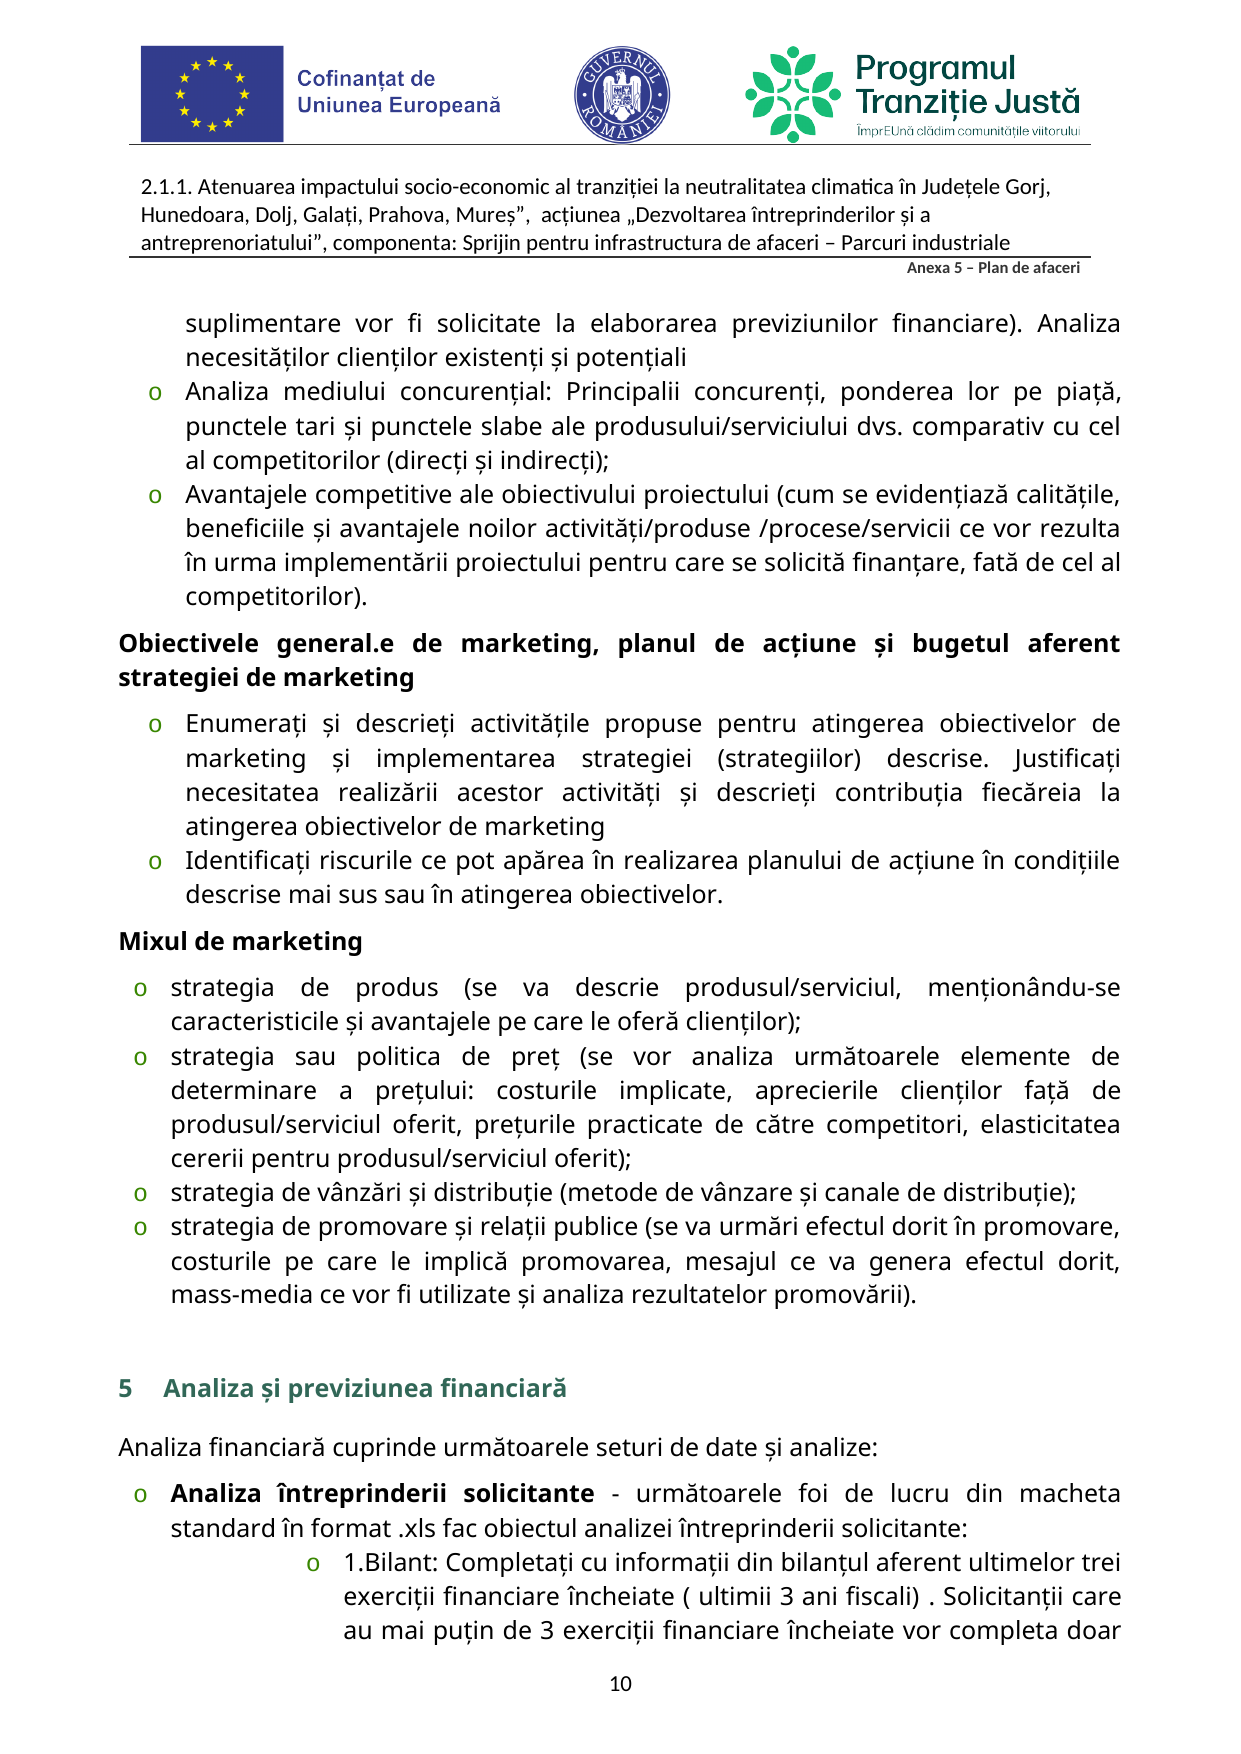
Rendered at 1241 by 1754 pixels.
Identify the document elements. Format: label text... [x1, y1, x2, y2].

list strategia de produs (se va descrie produsul/serviciul, menționându-se caracteristicile și avantajele pe care le oferă clienților); [133, 970, 1122, 1038]
subtitle Analiza și previziunea financiară [118, 1370, 1122, 1404]
list Avantajele competitive ale obiectivului proiectului (cum se evidențiază calitățile, beneficiile și avantajele noilor activități/produse /procese/servicii ce vor rezulta în urma implementării proiectului pentru care se solicită finanțare, fată de cel al competitorilor). [148, 476, 1122, 613]
text Mixul de marketing [118, 923, 1122, 957]
list Identificați riscurile ce pot apărea în realizarea planului de acțiune în condițiile descrise mai sus sau în atingerea obiectivelor. [148, 842, 1122, 911]
list Analiza întreprinderii solicitante - următoarele foi de lucru din macheta standard în format .xls fac obiectul analizei întreprinderii solicitante: [133, 1476, 1122, 1544]
text Analiza financiară cuprinde următoarele seturi de date și analize: [118, 1429, 1122, 1463]
list strategia sau politica de preț (se vor analiza următoarele elemente de determinare a prețului: costurile implicate, aprecierile clienților față de produsul/serviciul oferit, prețurile practicate de către competitori, elasticitatea cererii pentru produsul/serviciul oferit); [133, 1038, 1122, 1174]
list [148, 306, 1122, 374]
text Obiectivele general.e de marketing, planul de acțiune și bugetul aferent strategiei de marketing [118, 625, 1122, 693]
list strategia de vânzări și distribuție (metode de vânzare și canale de distribuție); [133, 1174, 1122, 1209]
list Enumerați și descrieți activitățile propuse pentru atingerea obiectivelor de marketing și implementarea strategiei (strategiilor) descrise. Justificați necesitatea realizării acestor activități și descrieți contribuția fiecăreia la atingerea obiectivelor de marketing [148, 706, 1122, 842]
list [306, 1544, 1122, 1647]
list strategia de promovare și relații publice (se va urmări efectul dorit în promovare, costurile pe care le implică promovarea, mesajul ce va genera efectul dorit, mass-media ce vor fi utilizate și analiza rezultatelor promovării). [133, 1209, 1122, 1311]
list Analiza mediului concurențial: Principalii concurenţi, ponderea lor pe piaţă, punctele tari şi punctele slabe ale produsului/serviciului dvs. comparativ cu cel al competitorilor (direcţi şi indirecţi); [148, 374, 1122, 476]
